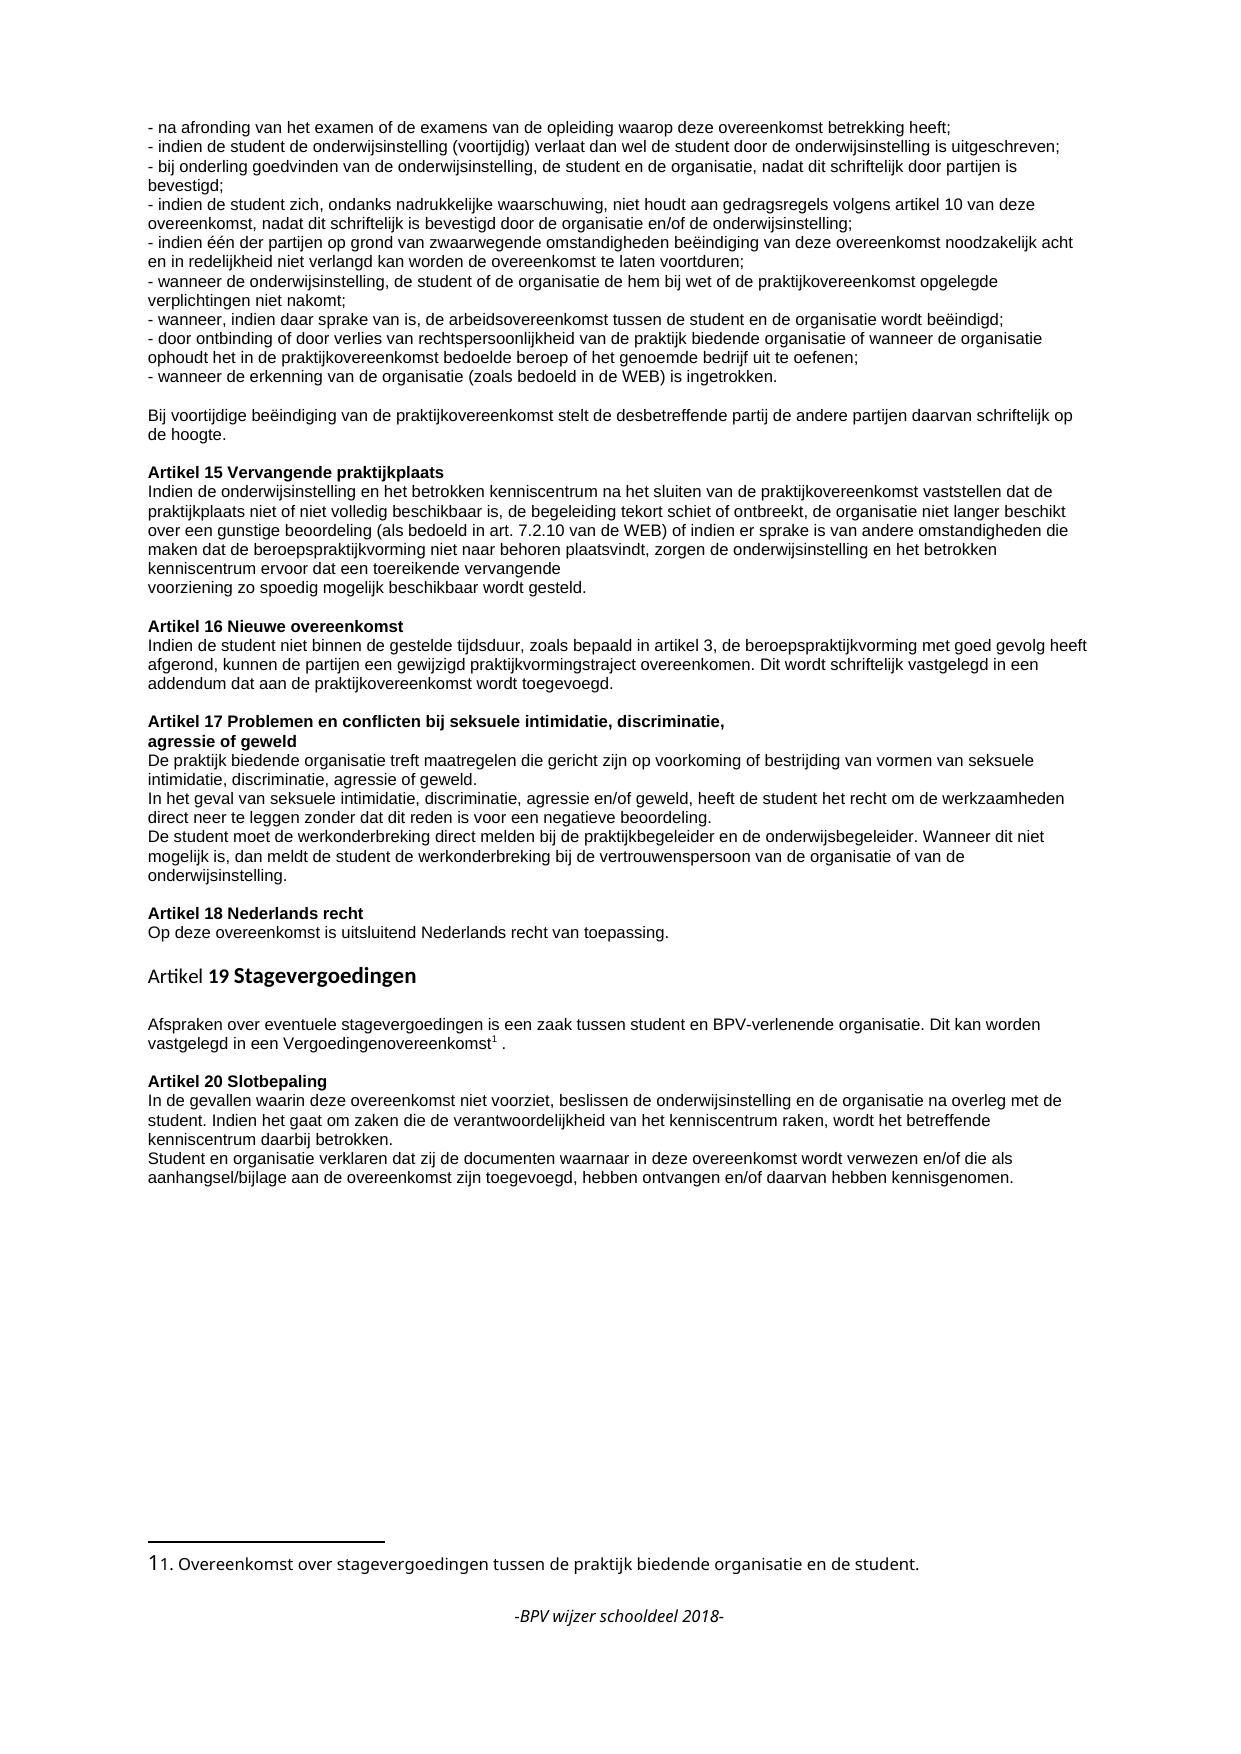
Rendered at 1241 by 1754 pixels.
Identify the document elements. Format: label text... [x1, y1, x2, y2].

text De student moet de werkonderbreking direct melden bij de praktijkbegeleider en de onderwijsbegeleider. Wanneer dit niet mogelijk is, dan meldt de student de werkonderbreking bij de vertrouwenspersoon van de organisatie of van de onderwijsinstelling. [148, 827, 1092, 885]
text - bij onderling goedvinden van de onderwijsinstelling, de student en de organisatie, nadat dit schriftelijk door partijen is bevestigd; [148, 156, 1092, 195]
text Indien de onderwijsinstelling en het betrokken kenniscentrum na het sluiten van de praktijkovereenkomst vaststellen dat de praktijkplaats niet of niet volledig beschikbaar is, de begeleiding tekort schiet of ontbreekt, de organisatie niet langer beschikt over een gunstige beoordeling (als bedoeld in art. 7.2.10 van de WEB) of indien er sprake is van andere omstandigheden die maken dat de beroepspraktijkvorming niet naar behoren plaatsvindt, zorgen de onderwijsinstelling en het betrokken kenniscentrum ervoor dat een toereikende vervangende [148, 482, 1092, 578]
text - indien de student de onderwijsinstelling (voortijdig) verlaat dan wel de student door de onderwijsinstelling is uitgeschreven; [148, 137, 1092, 156]
text - wanneer de onderwijsinstelling, de student of de organisatie de hem bij wet of de praktijkovereenkomst opgelegde verplichtingen niet nakomt; [148, 271, 1092, 310]
text - wanneer de erkenning van de organisatie (zoals bedoeld in de WEB) is ingetrokken. [148, 367, 1092, 386]
text Student en organisatie verklaren dat zij de documenten waarnaar in deze overeenkomst wordt verwezen en/of die als aanhangsel/bijlage aan de overeenkomst zijn toegevoegd, hebben ontvangen en/of daarvan hebben kennisgenomen. [148, 1149, 1092, 1187]
text Afspraken over eventuele stagevergoedingen is een zaak tussen student en BPV-verlenende organisatie. Dit kan worden vastgelegd in een Vergoedingenovereenkomst . [148, 1014, 1092, 1053]
text Artikel 17 Problemen en conflicten bij seksuele intimidatie, discriminatie, [148, 712, 1092, 731]
text - indien één der partijen op grond van zwaarwegende omstandigheden beëindiging van deze overeenkomst noodzakelijk acht en in redelijkheid niet verlangd kan worden de overeenkomst te laten voortduren; [148, 233, 1092, 271]
text Artikel 19 Stagevergoedingen [148, 961, 1092, 989]
text voorziening zo spoedig mogelijk beschikbaar wordt gesteld. [148, 578, 1092, 597]
text - indien de student zich, ondanks nadrukkelijke waarschuwing, niet houdt aan gedragsregels volgens artikel 10 van deze overeenkomst, nadat dit schriftelijk is bevestigd door de organisatie en/of de onderwijsinstelling; [148, 195, 1092, 233]
text Artikel 16 Nieuwe overeenkomst [148, 616, 1092, 636]
text Artikel 20 Slotbepaling [148, 1072, 1092, 1091]
text - na afronding van het examen of de examens van de opleiding waarop deze overeenkomst betrekking heeft; [148, 118, 1092, 137]
text In het geval van seksuele intimidatie, discriminatie, agressie en/of geweld, heeft de student het recht om de werkzaamheden direct neer te leggen zonder dat dit reden is voor een negatieve beoordeling. [148, 789, 1092, 827]
text Bij voortijdige beëindiging van de praktijkovereenkomst stelt de desbetreffende partij de andere partijen daarvan schriftelijk op de hoogte. [148, 406, 1092, 444]
text Indien de student niet binnen de gestelde tijdsduur, zoals bepaald in artikel 3, de beroepspraktijkvorming met goed gevolg heeft afgerond, kunnen de partijen een gewijzigd praktijkvormingstraject overeenkomen. Dit wordt schriftelijk vastgelegd in een addendum dat aan de praktijkovereenkomst wordt toegevoegd. [148, 636, 1092, 693]
text - door ontbinding of door verlies van rechtspersoonlijkheid van de praktijk biedende organisatie of wanneer de organisatie ophoudt het in de praktijkovereenkomst bedoelde beroep of het genoemde bedrijf uit te oefenen; [148, 329, 1092, 367]
text Op deze overeenkomst is uitsluitend Nederlands recht van toepassing. [148, 923, 1092, 942]
text In de gevallen waarin deze overeenkomst niet voorziet, beslissen de onderwijsinstelling en de organisatie na overleg met de student. Indien het gaat om zaken die de verantwoordelijkheid van het kenniscentrum raken, wordt het betreffende kenniscentrum daarbij betrokken. [148, 1091, 1092, 1149]
text Artikel 15 Vervangende praktijkplaats [148, 463, 1092, 482]
text - wanneer, indien daar sprake van is, de arbeidsovereenkomst tussen de student en de organisatie wordt beëindigd; [148, 310, 1092, 329]
text De praktijk biedende organisatie treft maatregelen die gericht zijn op voorkoming of bestrijding van vormen van seksuele intimidatie, discriminatie, agressie of geweld. [148, 751, 1092, 789]
text agressie of geweld [148, 731, 1092, 751]
text Artikel 18 Nederlands recht [148, 904, 1092, 923]
